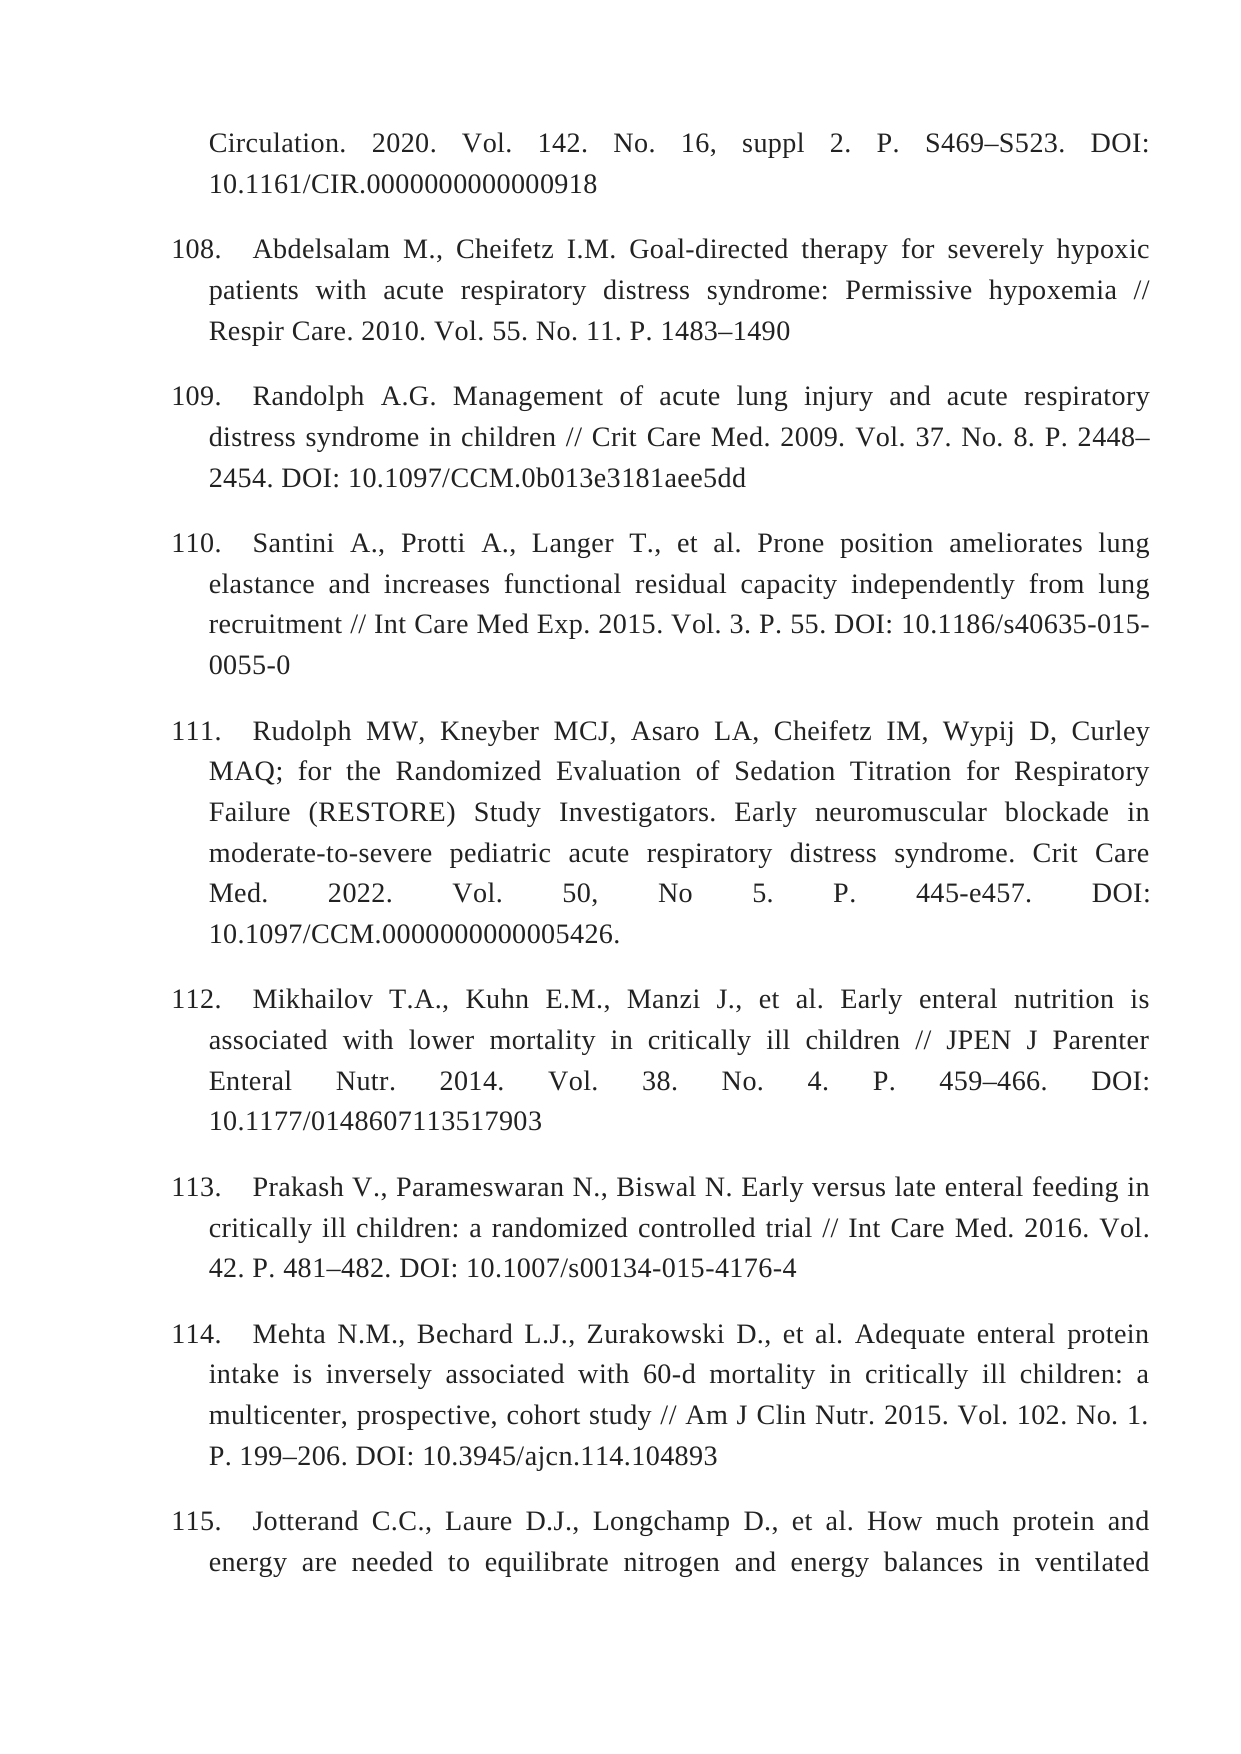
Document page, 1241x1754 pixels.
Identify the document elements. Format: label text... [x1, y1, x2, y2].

list Prakash V., Parameswaran N., Biswal N. Early versus late enteral feeding in critically ill children: a randomized controlled trial // Int Care Med. 2016. Vol. 42. P. 481–482. DOI: 10.1007/s00134-015-4176-4 [171, 1162, 1152, 1284]
list Santini A., Protti A., Langer T., et al. Prone position ameliorates lung elastance and increases functional residual capacity independently from lung recruitment // Int Care Med Exp. 2015. Vol. 3. P. 55. DOI: 10.1186/s40635-015-0055-0 [171, 518, 1152, 681]
list Mikhailov T.A., Kuhn E.M., Manzi J., et al. Early enteral nutrition is associated with lower mortality in critically ill children // JPEN J Parenter Enteral Nutr. 2014. Vol. 38. No. 4. P. 459–466. DOI: 10.1177/0148607113517903 [171, 974, 1152, 1137]
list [171, 1496, 1152, 1577]
list Mehta N.M., Bechard L.J., Zurakowski D., et al. Adequate enteral protein intake is inversely associated with 60-d mortality in critically ill children: a multicenter, prospective, cohort study // Am J Clin Nutr. 2015. Vol. 102. No. 1. P. 199–206. DOI: 10.3945/ajcn.114.104893 [171, 1309, 1152, 1471]
list Randolph A.G. Management of acute lung injury and acute respiratory distress syndrome in children // Crit Care Med. 2009. Vol. 37. No. 8. P. 2448–2454. DOI: 10.1097/CCM.0b013e3181aee5dd [171, 371, 1152, 493]
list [171, 118, 1152, 199]
list Abdelsalam M., Cheifetz I.M. Goal-directed therapy for severely hypoxic patients with acute respiratory distress syndrome: Permissive hypoxemia // Respir Care. 2010. Vol. 55. No. 11. P. 1483–1490 [171, 224, 1152, 346]
list Rudolph MW, Kneyber MCJ, Asaro LA, Cheifetz IM, Wypij D, Curley MAQ; for the Randomized Evaluation of Sedation Titration for Respiratory Failure (RESTORE) Study Investigators. Early neuromuscular blockade in moderate-to-severe pediatric acute respiratory distress syndrome. Crit Care Med. 2022. Vol. 50, No 5. P. 445-e457. DOI: 10.1097/CCM.0000000000005426. [171, 706, 1152, 949]
